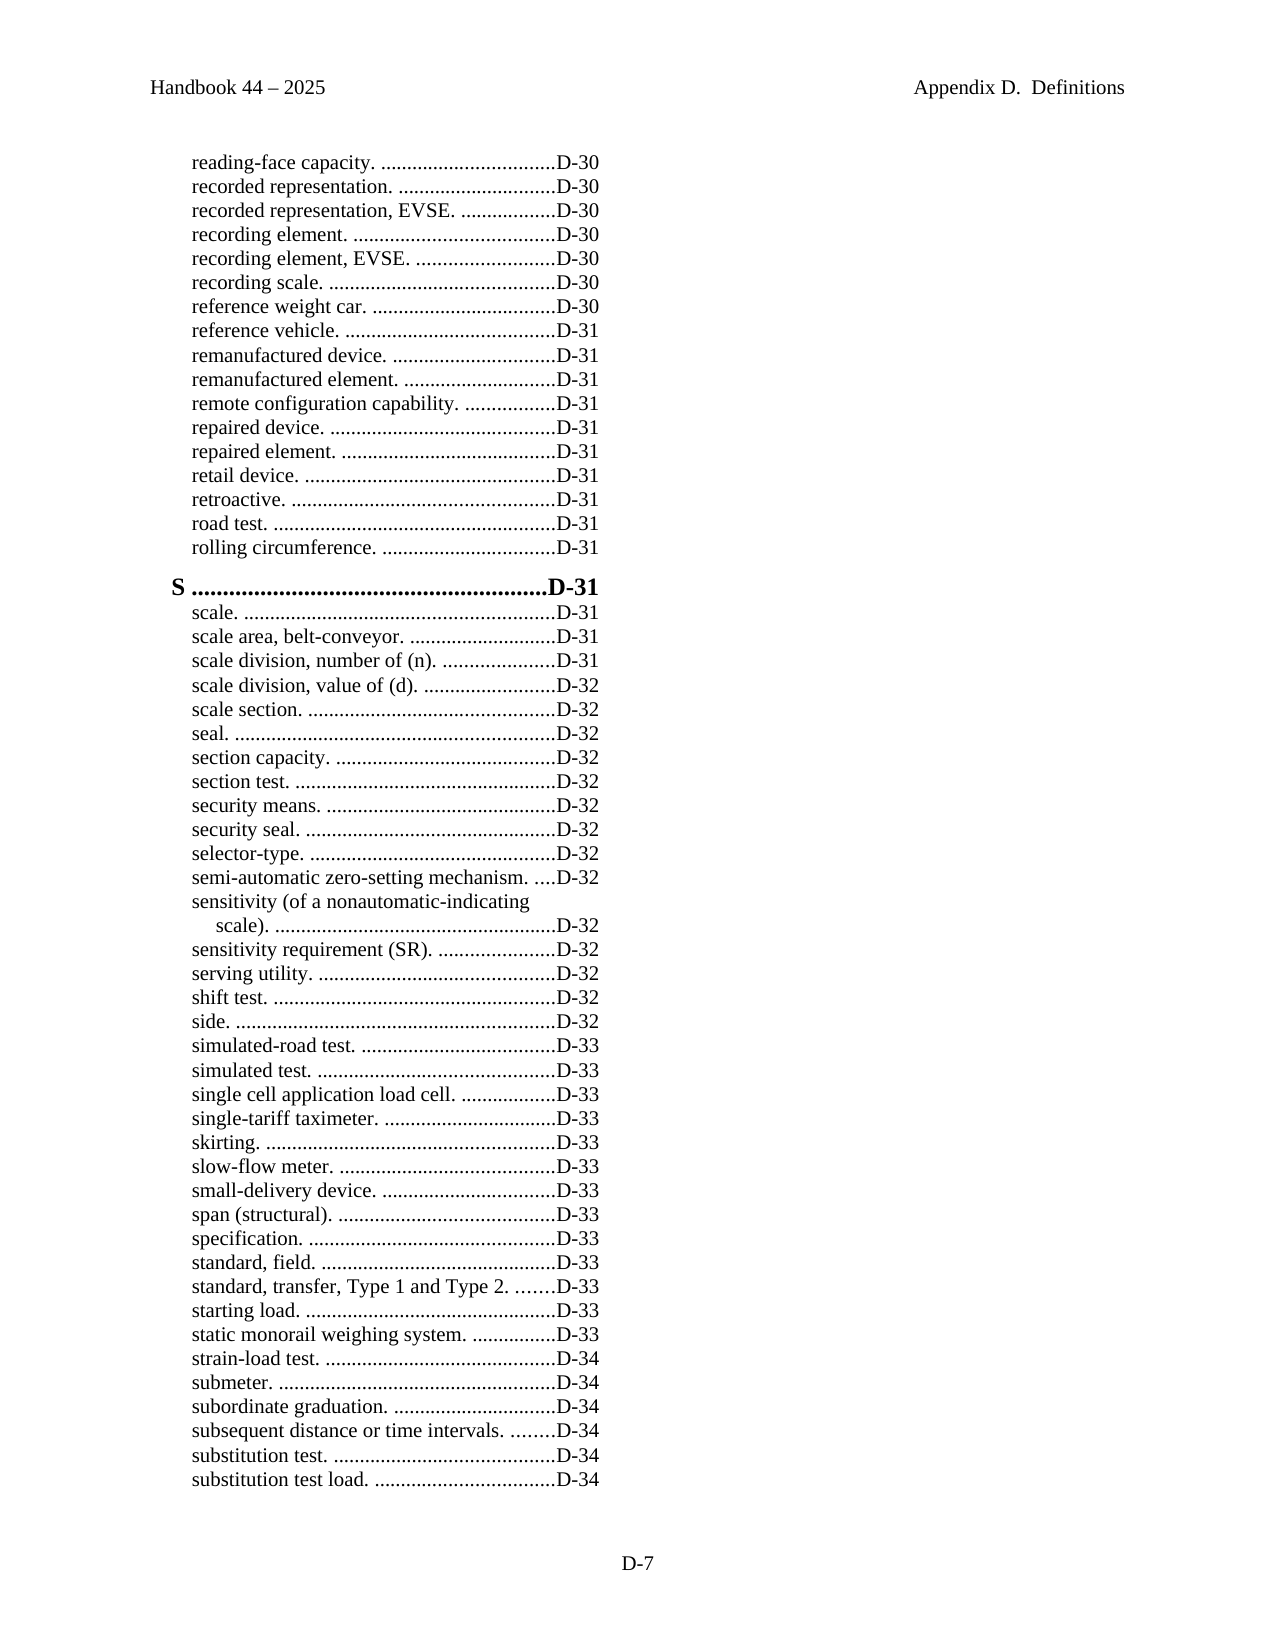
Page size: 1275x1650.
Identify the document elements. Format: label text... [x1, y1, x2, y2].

text submeter. D-34 [192, 1370, 1125, 1394]
text section test. D-32 [192, 769, 1125, 793]
text reading-face capacity. D-30 [192, 150, 1125, 174]
text substitution test load. D-34 [192, 1467, 1125, 1491]
text sensitivity requirement (SR). D-32 [192, 937, 1125, 961]
text section capacity. D-32 [192, 745, 1125, 769]
text selector-type. D-32 [192, 841, 1125, 865]
text serving utility. D-32 [192, 961, 1125, 985]
text standard, transfer, Type 1 and Type 2. D-33 [192, 1274, 1125, 1298]
text retroactive. D-31 [192, 487, 1125, 511]
text scale area, belt-conveyor. D-31 [192, 624, 1125, 648]
text side. D-32 [192, 1009, 1125, 1033]
text simulated-road test. D-33 [192, 1033, 1125, 1057]
text simulated test. D-33 [192, 1057, 1125, 1082]
text remanufactured element. D-31 [192, 367, 1125, 391]
text security means. D-32 [192, 793, 1125, 817]
text span (structural). D-33 [192, 1202, 1125, 1226]
text strain-load test. D-34 [192, 1346, 1125, 1370]
text static monorail weighing system. D-33 [192, 1322, 1125, 1346]
text single cell application load cell. D-33 [192, 1082, 1125, 1106]
text retail device. D-31 [192, 463, 1125, 487]
text scale division, number of (n). D-31 [192, 648, 1125, 672]
text rolling circumference. D-31 [192, 535, 1125, 559]
text seal. D-32 [192, 721, 1125, 745]
text semi-automatic zero-setting mechanism. D-32 [192, 865, 1125, 889]
text repaired device. D-31 [192, 415, 1125, 439]
text reference vehicle. D-31 [192, 318, 1125, 342]
text repaired element. D-31 [192, 439, 1125, 463]
text small-delivery device. D-33 [192, 1178, 1125, 1202]
text slow-flow meter. D-33 [192, 1154, 1125, 1178]
text single-tariff taximeter. D-33 [192, 1106, 1125, 1130]
text reference weight car. D-30 [192, 294, 1125, 318]
text scale section. D-32 [192, 697, 1125, 721]
text starting load. D-33 [192, 1298, 1125, 1322]
text S D-31 [171, 572, 1125, 600]
text recording element. D-30 [192, 222, 1125, 246]
text subsequent distance or time intervals. D-34 [192, 1418, 1125, 1442]
text subordinate graduation. D-34 [192, 1394, 1125, 1418]
text security seal. D-32 [192, 817, 1125, 841]
text road test. D-31 [192, 511, 1125, 535]
text substitution test. D-34 [192, 1442, 1125, 1467]
text scale. D-31 [192, 600, 1125, 624]
text scale division, value of (d). D-32 [192, 672, 1125, 697]
text shift test. D-32 [192, 985, 1125, 1009]
text remote configuration capability. D-31 [192, 391, 1125, 415]
text recorded representation. D-30 [192, 174, 1125, 198]
text sensitivity (of a nonautomatic-indicating scale). D-32 [192, 889, 1125, 937]
text recorded representation, EVSE. D-30 [192, 198, 1125, 222]
text recording scale. D-30 [192, 270, 1125, 294]
text skirting. D-33 [192, 1130, 1125, 1154]
text remanufactured device. D-31 [192, 342, 1125, 367]
text recording element, EVSE. D-30 [192, 246, 1125, 270]
text specification. D-33 [192, 1226, 1125, 1250]
text standard, field. D-33 [192, 1250, 1125, 1274]
